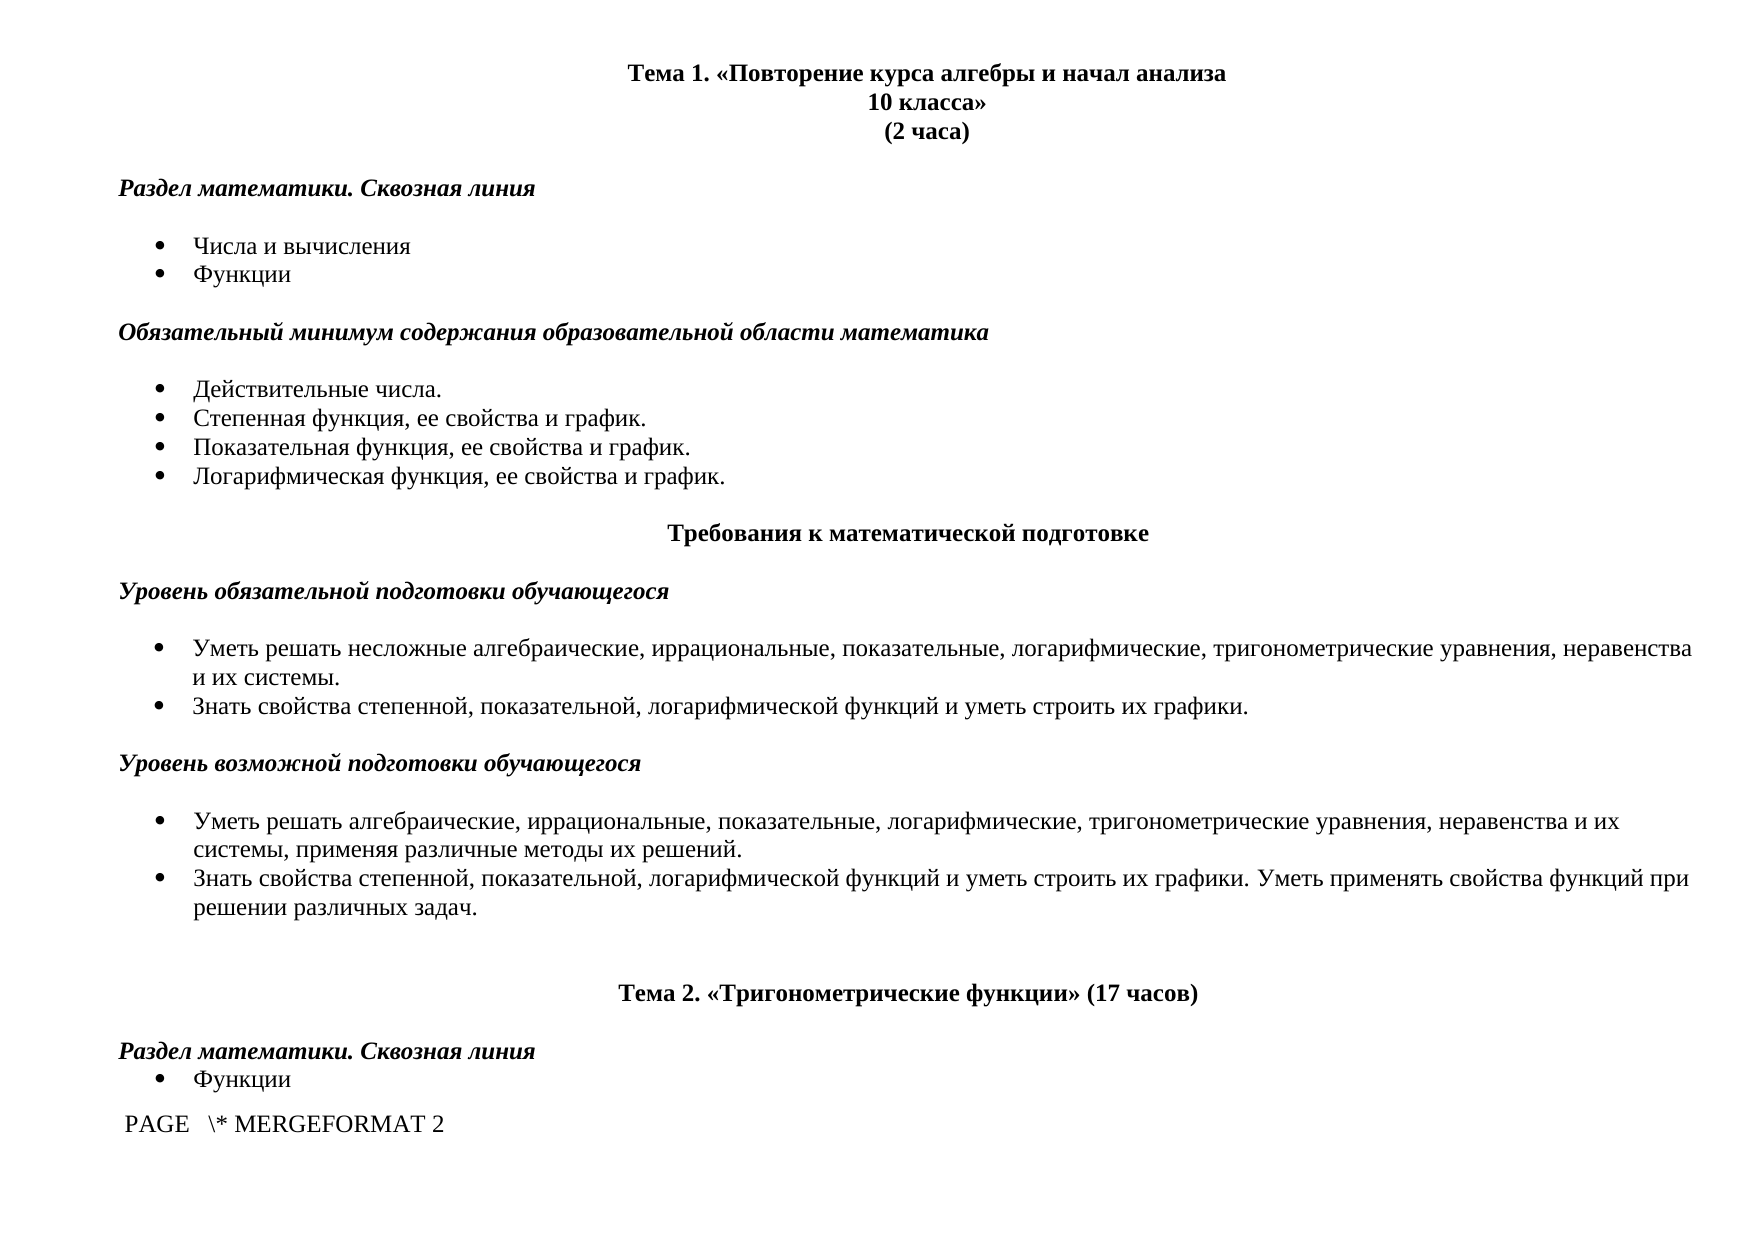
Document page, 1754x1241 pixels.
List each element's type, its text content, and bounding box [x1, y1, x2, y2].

list Показательная функция, ее свойства и график. [156, 432, 1698, 461]
list Знать свойства степенной, показательной, логарифмической функций и уметь строить их графики. Уметь применять свойства функций при решении различных задач. [156, 863, 1698, 921]
text 10 класса» [156, 87, 1698, 116]
text Тема 1. «Повторение курса алгебры и начал анализа [156, 58, 1698, 87]
list Знать свойства степенной, показательной, логарифмической функций и уметь строить их графики. [154, 691, 1698, 719]
list Функции [156, 259, 1698, 288]
list Уметь решать несложные алгебраические, иррациональные, показательные, логарифмические, тригонометрические уравнения, неравенства и их системы. [154, 633, 1698, 691]
text Обязательный минимум содержания образовательной области математика [118, 317, 1698, 346]
text Требования к математической подготовке [118, 518, 1698, 547]
text Уровень возможной подготовки обучающегося [118, 748, 1698, 777]
text (2 часа) [156, 116, 1698, 144]
list Функции [156, 1064, 1698, 1093]
list Степенная функция, ее свойства и график. [156, 403, 1698, 432]
text Тема 2. «Тригонометрические функции» (17 часов) [118, 978, 1698, 1007]
list Логарифмическая функция, ее свойства и график. [156, 461, 1698, 489]
list Уметь решать алгебраические, иррациональные, показательные, логарифмические, тригонометрические уравнения, неравенства и их системы, применяя различные методы их решений. [156, 806, 1698, 863]
text Уровень обязательной подготовки обучающегося [118, 576, 1698, 604]
list Числа и вычисления [156, 231, 1698, 259]
list Действительные числа. [156, 374, 1698, 403]
text Раздел математики. Сквозная линия [118, 1036, 1698, 1064]
text Раздел математики. Сквозная линия [118, 173, 1698, 202]
